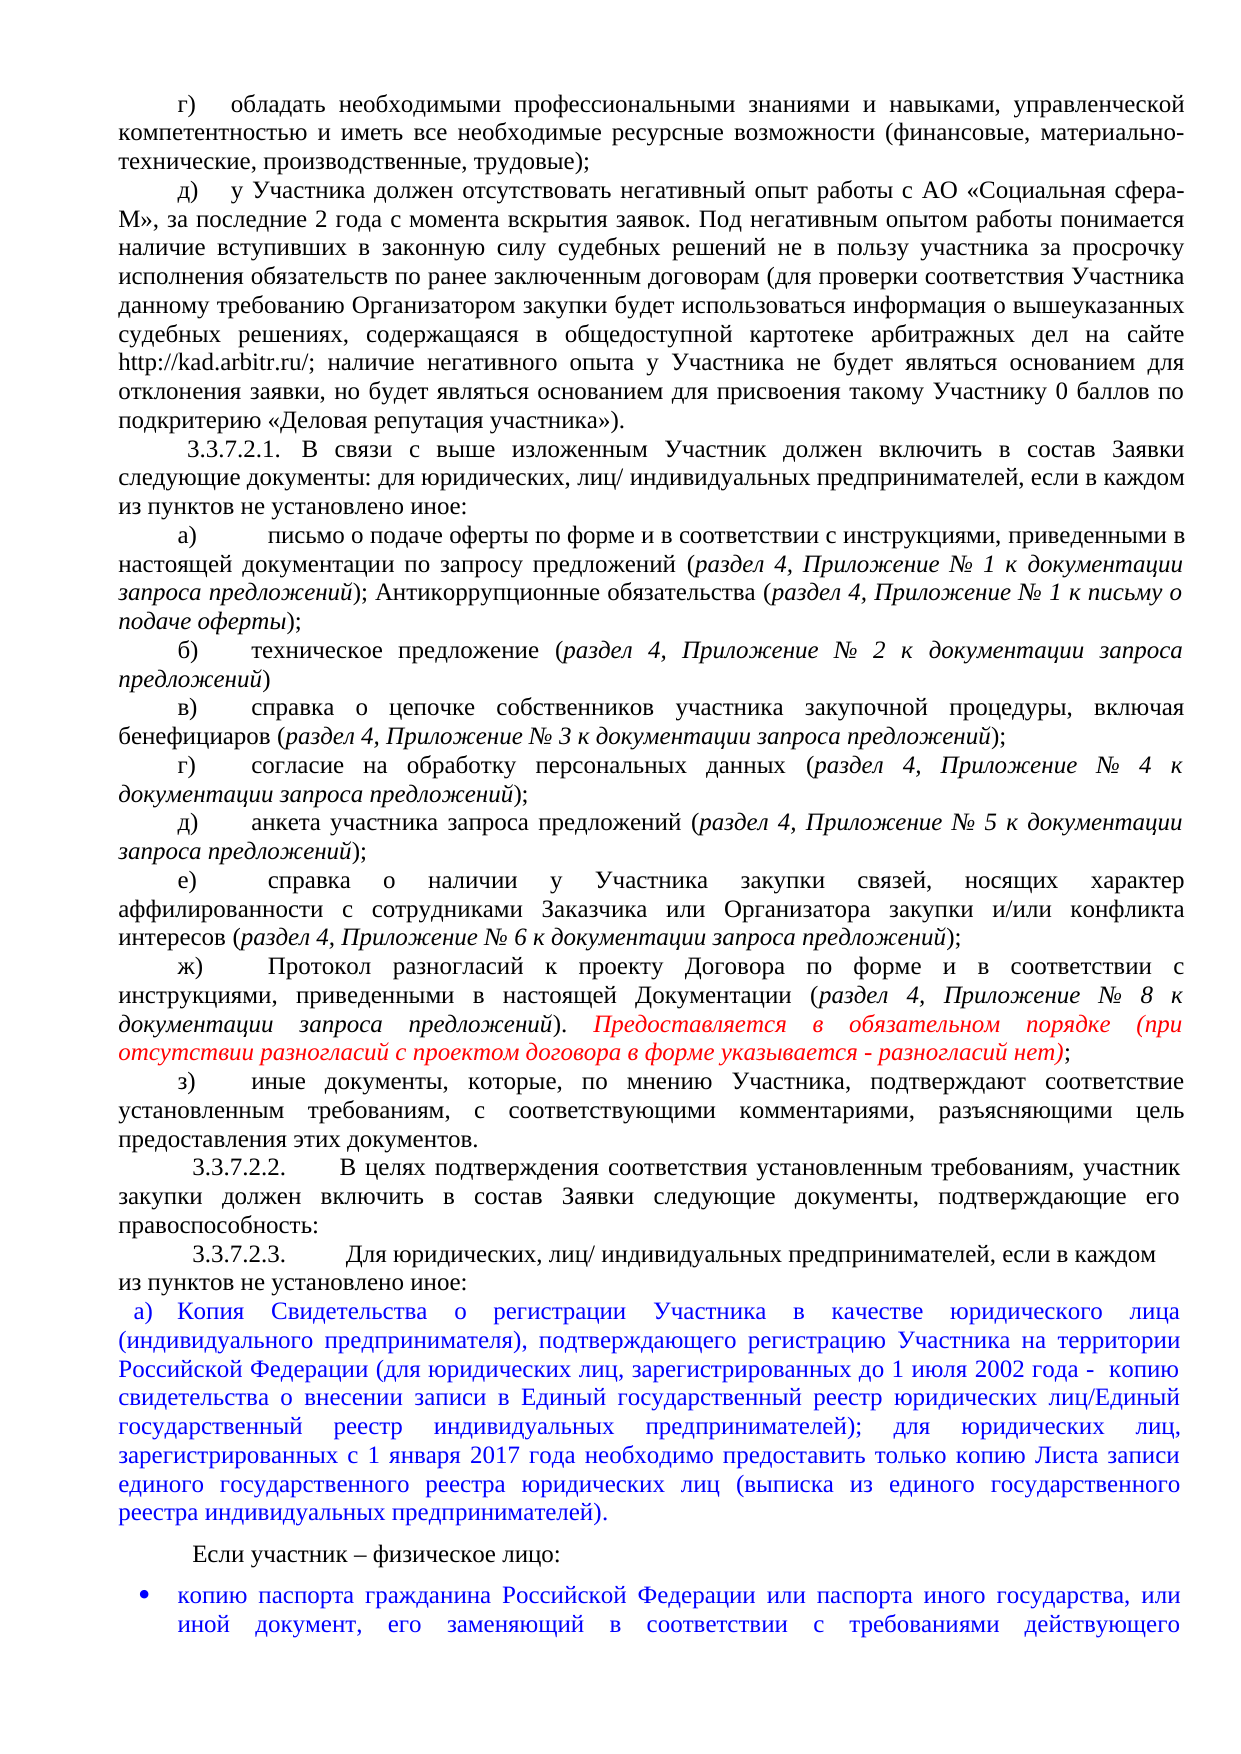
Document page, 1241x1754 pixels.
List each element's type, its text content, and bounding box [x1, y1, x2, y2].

list справка о наличии у Участника закупки связей, носящих характер аффилированности с сотрудниками Заказчика или Организатора закупки и/или конфликта интересов (раздел 4, Приложение № 6 к документации запроса предложений); [118, 865, 1185, 951]
list В связи с выше изложенным Участник должен включить в состав Заявки следующие документы: для юридических, лиц/ индивидуальных предпринимателей, если в каждом из пунктов не установлено иное: [118, 434, 1185, 520]
list Для юридических, лиц/ индивидуальных предпринимателей, если в каждом из пунктов не установлено иное: [118, 1239, 1181, 1296]
list письмо о подаче оферты по форме и в соответствии с инструкциями, приведенными в настоящей документации по запросу предложений (раздел 4, Приложение № 1 к документации запроса предложений); Антикоррупционные обязательства (раздел 4, Приложение № 1 к письму о подаче оферты); [118, 520, 1185, 635]
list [140, 1580, 1181, 1637]
list иные документы, которые, по мнению Участника, подтверждают соответствие установленным требованиям, с соответствующими комментариями, разъясняющими цель предоставления этих документов. [118, 1066, 1185, 1152]
list Копия Свидетельства о регистрации Участника в качестве юридического лица (индивидуального предпринимателя), подтверждающего регистрацию Участника на территории Российской Федерации (для юридических лиц, зарегистрированных до 1 июля 2002 года - копию свидетельства о внесении записи в Единый государственный реестр юридических лиц/Единый государственный реестр индивидуальных предпринимателей); для юридических лиц, зарегистрированных с 1 января 2017 года необходимо предоставить только копию Листа записи единого государственного реестра юридических лиц (выписка из единого государственного реестра индивидуальных предпринимателей). [118, 1296, 1181, 1526]
list анкета участника запроса предложений (раздел 4, Приложение № 5 к документации запроса предложений); [118, 807, 1185, 865]
list справка о цепочке собственников участника закупочной процедуры, включая бенефициаров (раздел 4, Приложение № 3 к документации запроса предложений); [118, 692, 1185, 750]
list у Участника должен отсутствовать негативный опыт работы с АО «Социальная сфера-М», за последние 2 года с момента вскрытия заявок. Под негативным опытом работы понимается наличие вступивших в законную силу судебных решений не в пользу участника за просрочку исполнения обязательств по ранее заключенным договорам (для проверки соответствия Участника данному требованию Организатором закупки будет использоваться информация о вышеуказанных судебных решениях, содержащаяся в общедоступной картотеке арбитражных дел на сайте http://kad.arbitr.ru/; наличие негативного опыта у Участника не будет являться основанием для отклонения заявки, но будет являться основанием для присвоения такому Участнику 0 баллов по подкритерию «Деловая репутация участника»). [118, 175, 1185, 434]
list обладать необходимыми профессиональными знаниями и навыками, управленческой компетентностью и иметь все необходимые ресурсные возможности (финансовые, материально-технические, производственные, трудовые); [118, 89, 1185, 175]
list В целях подтверждения соответствия установленным требованиям, участник закупки должен включить в состав Заявки следующие документы, подтверждающие его правоспособность: [118, 1152, 1181, 1239]
list техническое предложение (раздел 4, Приложение № 2 к документации запроса предложений) [118, 635, 1185, 692]
list согласие на обработку персональных данных (раздел 4, Приложение № 4 к документации запроса предложений); [118, 750, 1185, 807]
text Если участник – физическое лицо: [192, 1539, 1181, 1567]
list Протокол разногласий к проекту Договора по форме и в соответствии с инструкциями, приведенными в настоящей Документации (раздел 4, Приложение № 8 к документации запроса предложений). Предоставляется в обязательном порядке (при отсутствии разногласий с проектом договора в форме указывается - разногласий нет); [118, 951, 1185, 1066]
